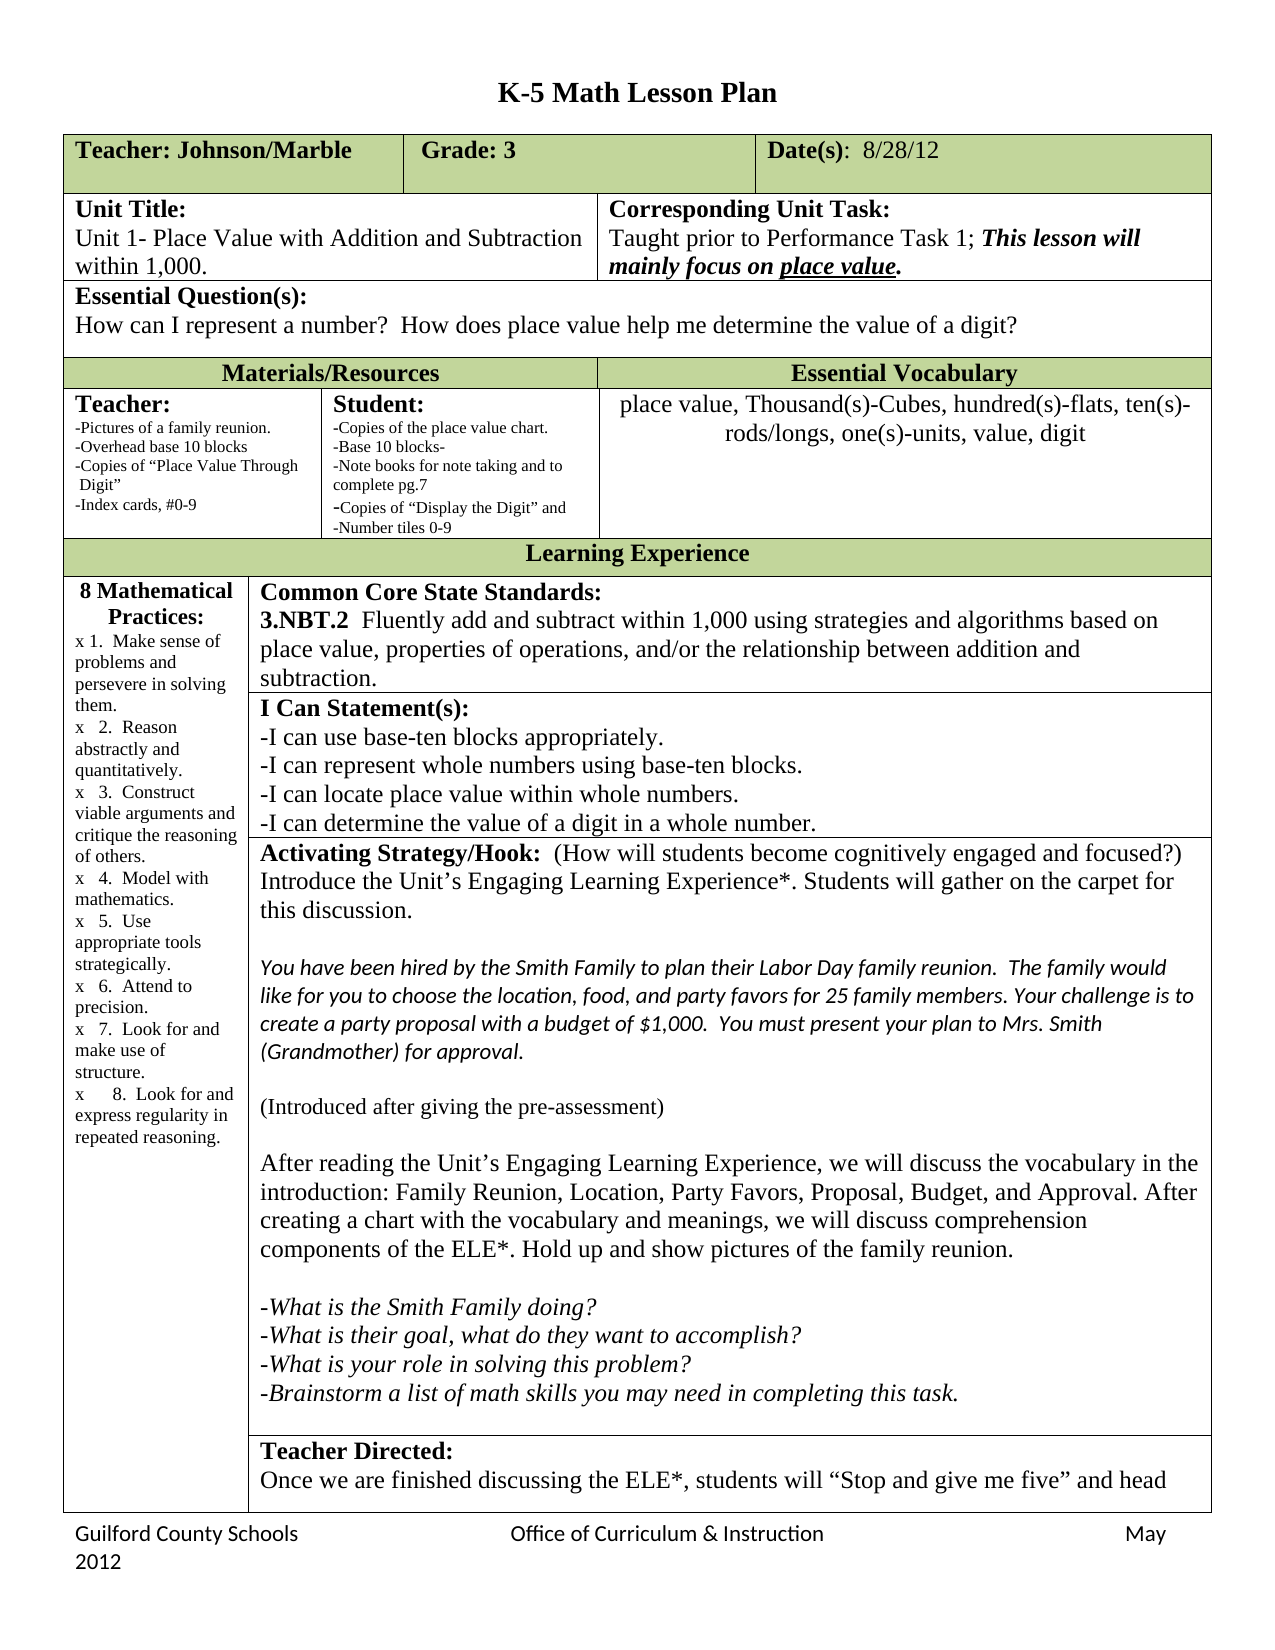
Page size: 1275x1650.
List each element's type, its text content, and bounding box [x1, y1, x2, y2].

table_cell 8 Mathematical Practices: x 1. Make sense of problems and persevere in solving them. x 2. Reason abstractly and quantitatively. x 3. Construct viable arguments and critique the reasoning of others. x 4. Model with mathematics. x 5. Use appropriate tools strategically. x 6. Attend to precision. x 7. Look for and make use of structure. x 8. Look for and express regularity in repeated reasoning. [64, 577, 248, 1512]
table_cell place value, Thousand(s)-Cubes, hundred(s)-flats, ten(s)-rods/longs, one(s)-units, value, digit [600, 389, 1211, 537]
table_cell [249, 1436, 1211, 1512]
table_header Grade: 3 [404, 135, 755, 193]
table_cell I Can Statement(s): -I can use base-ten blocks appropriately. -I can represent whole numbers using base-ten blocks. -I can locate place value within whole numbers. -I can determine the value of a digit in a whole number. [249, 693, 1211, 837]
table_cell Essential Vocabulary [598, 358, 1211, 388]
table_header Teacher: Johnson/Marble [64, 135, 403, 193]
table_cell Student: -Copies of the place value chart. -Base 10 blocks- -Note books for note taking and to complete pg.7 -Copies of “Display the Digit” and -Number tiles 0-9 [322, 389, 599, 537]
table_header Date(s): 8/28/12 [756, 135, 1211, 193]
table_cell Materials/Resources [64, 358, 597, 388]
table_cell Common Core State Standards: 3.NBT.2 Fluently add and subtract within 1,000 using strategies and algorithms based on place value, properties of operations, and/or the relationship between addition and subtraction. [249, 577, 1211, 692]
text K-5 Math Lesson Plan [75, 75, 1200, 108]
table_cell Essential Question(s): How can I represent a number? How does place value help me determine the value of a digit? [64, 281, 1211, 357]
table_cell Activating Strategy/Hook: (How will students become cognitively engaged and focused?) Introduce the Unit’s Engaging Learning Experience*. Students will gather on the carpet for this discussion. You have been hired by the Smith Family to plan their Labor Day family reunion. The family would like for you to choose the location, food, and party favors for 25 family members. Your challenge is to create a party proposal with a budget of $1,000. You must present your plan to Mrs. Smith (Grandmother) for approval. (Introduced after giving the pre-assessment) After reading the Unit’s Engaging Learning Experience, we will discuss the vocabulary in the introduction: Family Reunion, Location, Party Favors, Proposal, Budget, and Approval. After creating a chart with the vocabulary and meanings, we will discuss comprehension components of the ELE*. Hold up and show pictures of the family reunion. -What is the Smith Family doing? -What is their goal, what do they want to accomplish? -What is your role in solving this problem? -Brainstorm a list of math skills you may need in completing this task. [249, 838, 1211, 1435]
table_cell Corresponding Unit Task: Taught prior to Performance Task 1; This lesson will mainly focus on place value. [598, 194, 1211, 280]
table_cell Teacher: -Pictures of a family reunion. -Overhead base 10 blocks -Copies of “Place Value Through Digit” -Index cards, #0-9 [64, 389, 321, 537]
table_cell Learning Experience [64, 539, 1211, 576]
table_cell Unit Title: Unit 1- Place Value with Addition and Subtraction within 1,000. [64, 194, 597, 280]
